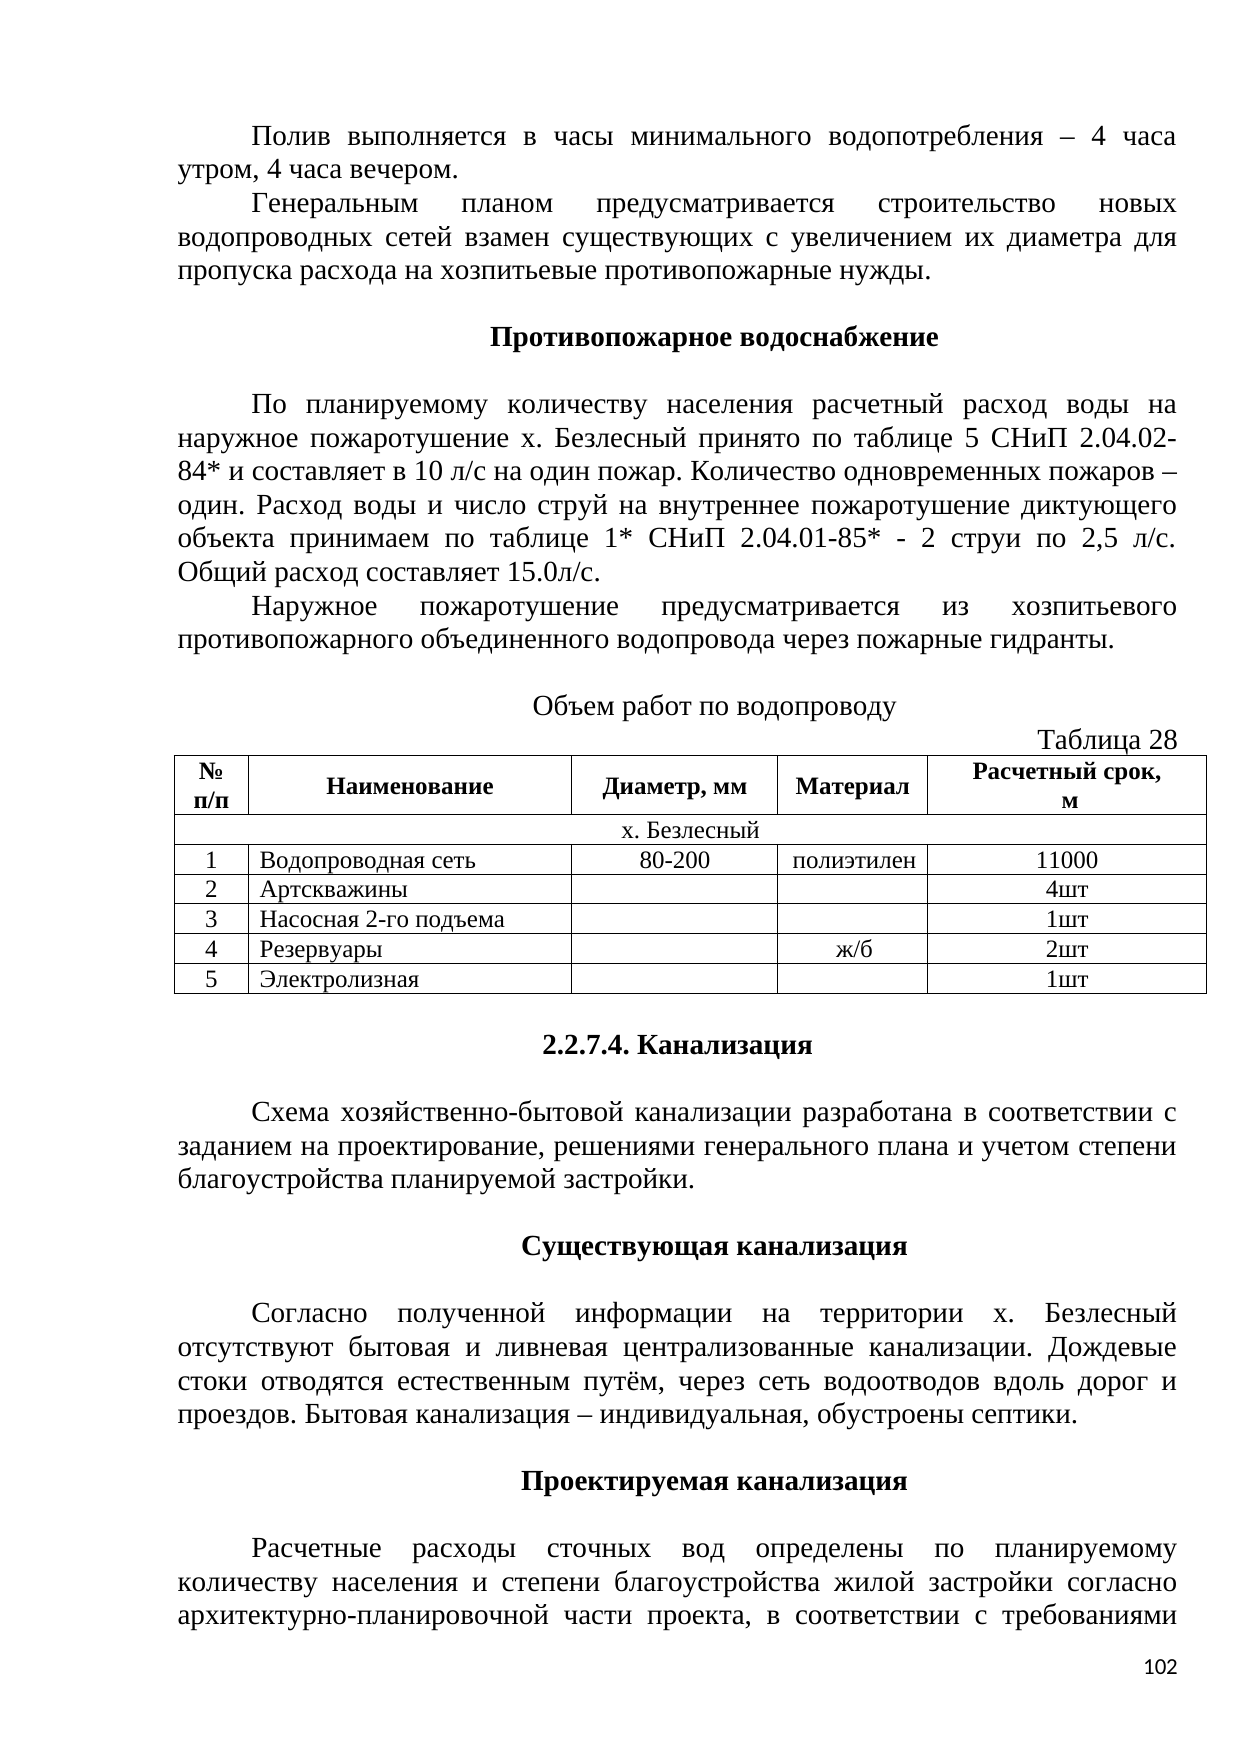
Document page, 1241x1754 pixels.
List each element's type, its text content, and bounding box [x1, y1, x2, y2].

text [177, 1530, 1178, 1631]
text Таблица 28 [177, 722, 1178, 755]
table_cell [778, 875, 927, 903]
text Генеральным планом предусматривается строительство новых водопроводных сетей взамен существующих с увеличением их диаметра для пропуска расхода на хозпитьевые противопожарные нужды. [177, 185, 1178, 286]
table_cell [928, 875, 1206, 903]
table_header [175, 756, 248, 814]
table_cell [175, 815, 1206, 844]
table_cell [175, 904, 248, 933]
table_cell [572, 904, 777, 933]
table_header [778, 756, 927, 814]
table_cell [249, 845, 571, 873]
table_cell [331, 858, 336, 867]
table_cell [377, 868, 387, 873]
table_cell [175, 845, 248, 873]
text Проектируемая канализация [177, 1463, 1178, 1497]
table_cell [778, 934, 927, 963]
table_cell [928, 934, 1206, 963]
text Согласно полученной информации на территории х. Безлесный отсутствуют бытовая и ливневая централизованные канализации. Дождевые стоки отводятся естественным путём, через сеть водоотводов вдоль дорог и проездов. Бытовая канализация – индивидуальная, обустроены септики. [177, 1296, 1178, 1430]
text Наружное пожаротушение предусматривается из хозпитьевого противопожарного объединенного водопровода через пожарные гидранты. [177, 588, 1178, 655]
text Полив выполняется в часы минимального водопотребления – 4 часа утром, 4 часа вечером. [177, 118, 1178, 185]
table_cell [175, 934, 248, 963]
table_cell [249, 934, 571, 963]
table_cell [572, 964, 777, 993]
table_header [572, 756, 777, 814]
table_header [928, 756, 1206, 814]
text Противопожарное водоснабжение [177, 319, 1178, 353]
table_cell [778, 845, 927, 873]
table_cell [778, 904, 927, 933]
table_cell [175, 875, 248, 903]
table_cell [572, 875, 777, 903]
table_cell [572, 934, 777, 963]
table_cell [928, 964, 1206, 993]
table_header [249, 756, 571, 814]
text Схема хозяйственно-бытовой канализации разработана в соответствии с заданием на проектирование, решениями генерального плана и учетом степени благоустройства планируемой застройки. [177, 1094, 1178, 1195]
text По планируемому количеству населения расчетный расход воды на наружное пожаротушение х. Безлесный принято по таблице 5 СНиП 2.04.02-84* и составляет в 10 л/с на один пожар. Количество одновременных пожаров – один. Расход воды и число струй на внутреннее пожаротушение диктующего объекта принимаем по таблице 1* СНиП 2.04.01-85* - 2 струи по 2,5 л/с. Общий расход составляет 15.0л/с. [177, 386, 1178, 588]
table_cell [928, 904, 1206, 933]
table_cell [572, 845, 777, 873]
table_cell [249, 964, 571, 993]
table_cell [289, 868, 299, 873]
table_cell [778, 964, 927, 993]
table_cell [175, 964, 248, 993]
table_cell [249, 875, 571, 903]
text Существующая канализация [177, 1228, 1178, 1262]
text Объем работ по водопроводу [177, 688, 1178, 722]
subtitle 2.2.7.4. Канализация [177, 1027, 1178, 1061]
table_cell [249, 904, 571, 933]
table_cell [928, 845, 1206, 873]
